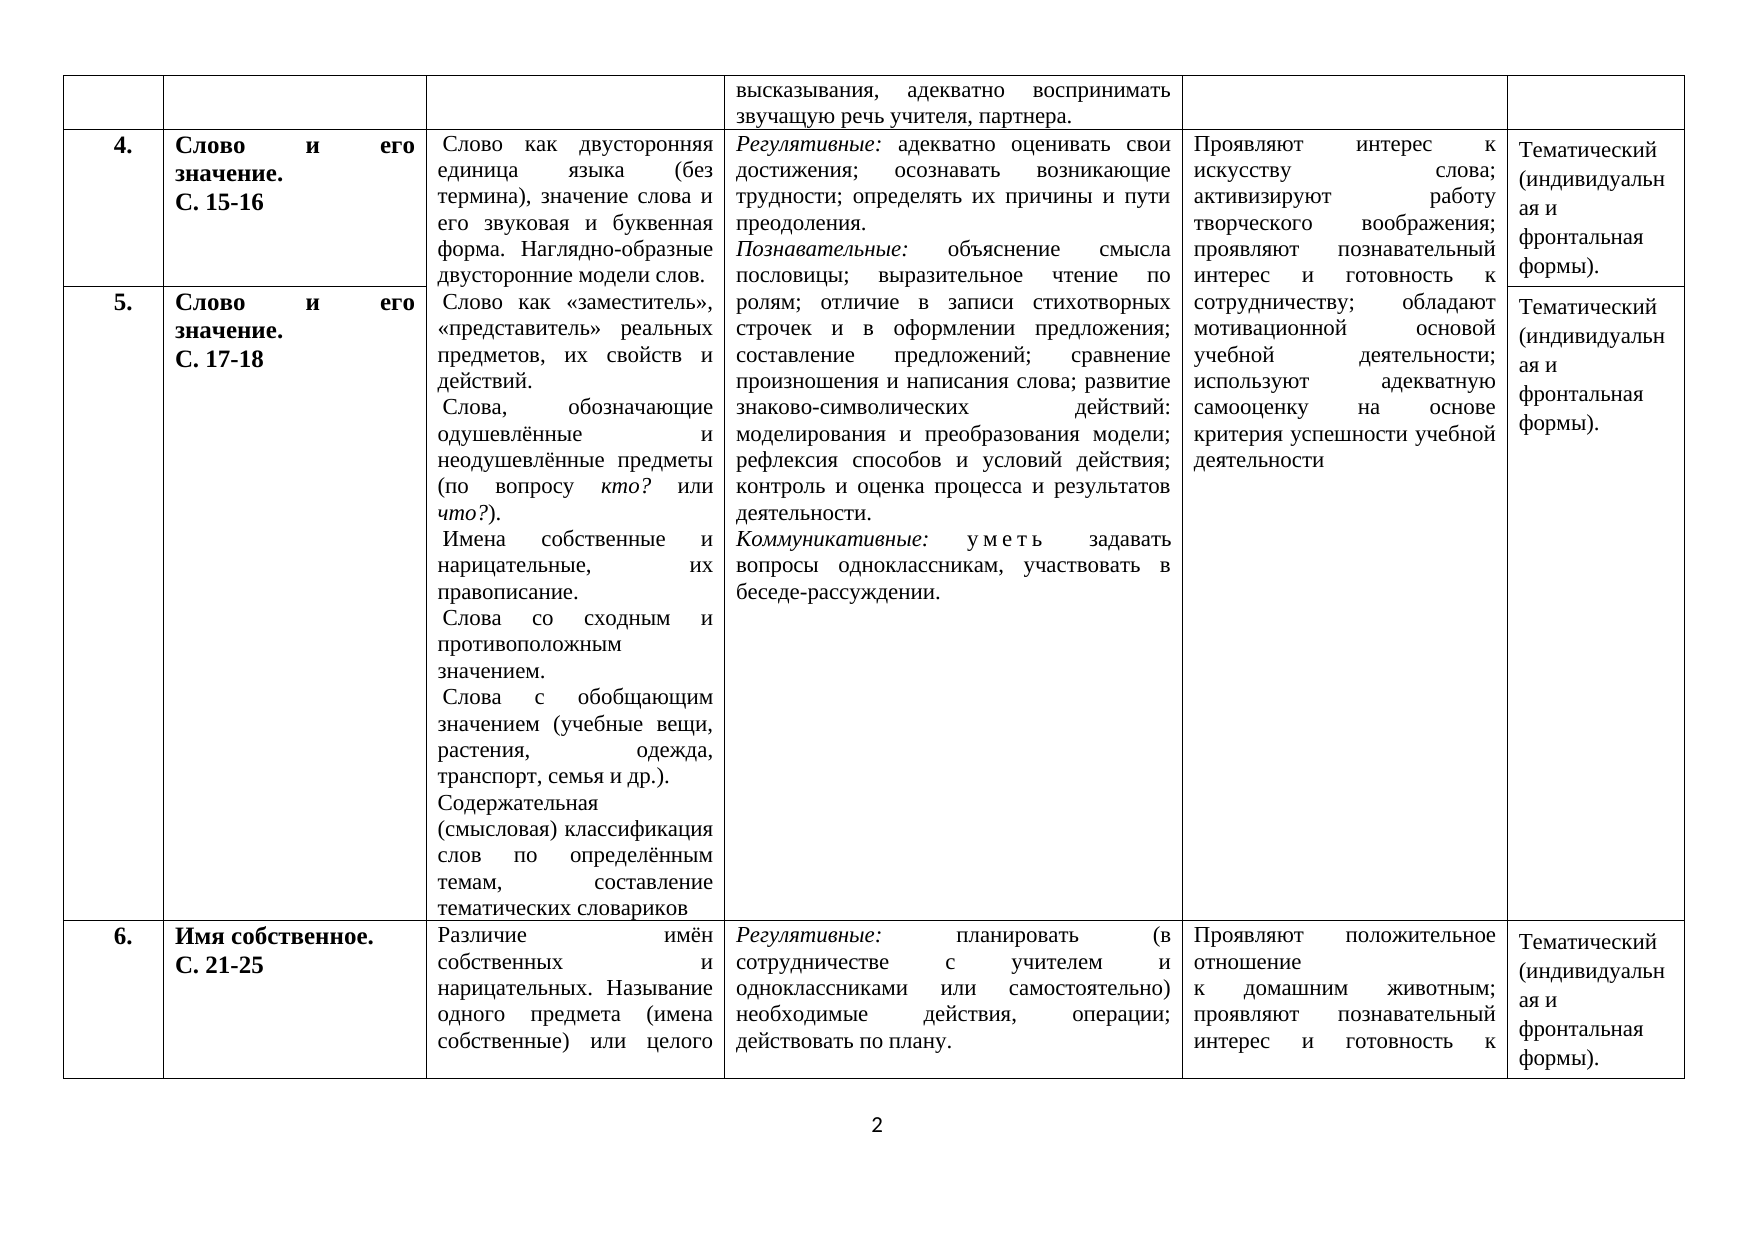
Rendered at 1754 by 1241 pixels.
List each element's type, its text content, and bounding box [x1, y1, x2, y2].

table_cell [1508, 130, 1684, 286]
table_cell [725, 921, 1182, 1077]
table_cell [1508, 921, 1684, 1077]
table_cell [64, 76, 163, 129]
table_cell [164, 76, 426, 129]
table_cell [1183, 921, 1507, 1077]
table_cell Слово и его значение. С. 17-18 [164, 287, 426, 920]
table_cell Проявляют интерес к искусству слова; активизируют работу творческого воображения; проявляют познавательный интерес и готовность к сотрудничеству; обладают мотивационной основой учебной деятельности; используют адекватную самооценку на основе критерия успешности учебной деятельности [1183, 130, 1507, 920]
table_cell [64, 130, 163, 286]
table_cell Слово и его значение. С. 15-16 [164, 130, 426, 286]
table_cell [64, 287, 163, 920]
table_cell Регулятивные: адекватно оценивать свои достижения; осознавать возникающие трудности; определять их причины и пути преодоления. Познавательные: объяснение смысла пословицы; выразительное чтение по ролям; отличие в записи стихотворных строчек и в оформлении предложения; составление предложений; сравнение произношения и написания слова; развитие знаково-символических действий: моделирования и преобразования модели; рефлексия способов и условий действия; контроль и оценка процесса и результатов деятельности. Коммуникативные: уметь задавать вопросы одноклассникам, участвовать в беседе-рассуждении. [725, 130, 1182, 920]
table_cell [427, 921, 724, 1077]
table_cell [64, 921, 163, 1077]
table_cell Слово как двусторонняя единица языка (без термина), значение слова и его звуковая и буквенная форма. Наглядно-образные двусторонние модели слов. Слово как «заместитель», «представитель» реальных предметов, их свойств и действий. Слова, обозначающие одушевлённые и неодушевлённые предметы (по вопросу кто? или что?). Имена собственные и нарицательные, их правописание. Слова со сходным и противоположным значением. Слова с обобщающим значением (учебные вещи, растения, одежда, транспорт, семья и др.). Содержательная (смысловая) классификация слов по определённым темам, составление тематических словариков [427, 130, 724, 920]
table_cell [1508, 76, 1684, 129]
table_cell Тематический (индивидуальная и фронтальная формы). [1508, 287, 1684, 920]
table_cell Имя собственное. С. 21-25 [164, 921, 426, 1077]
